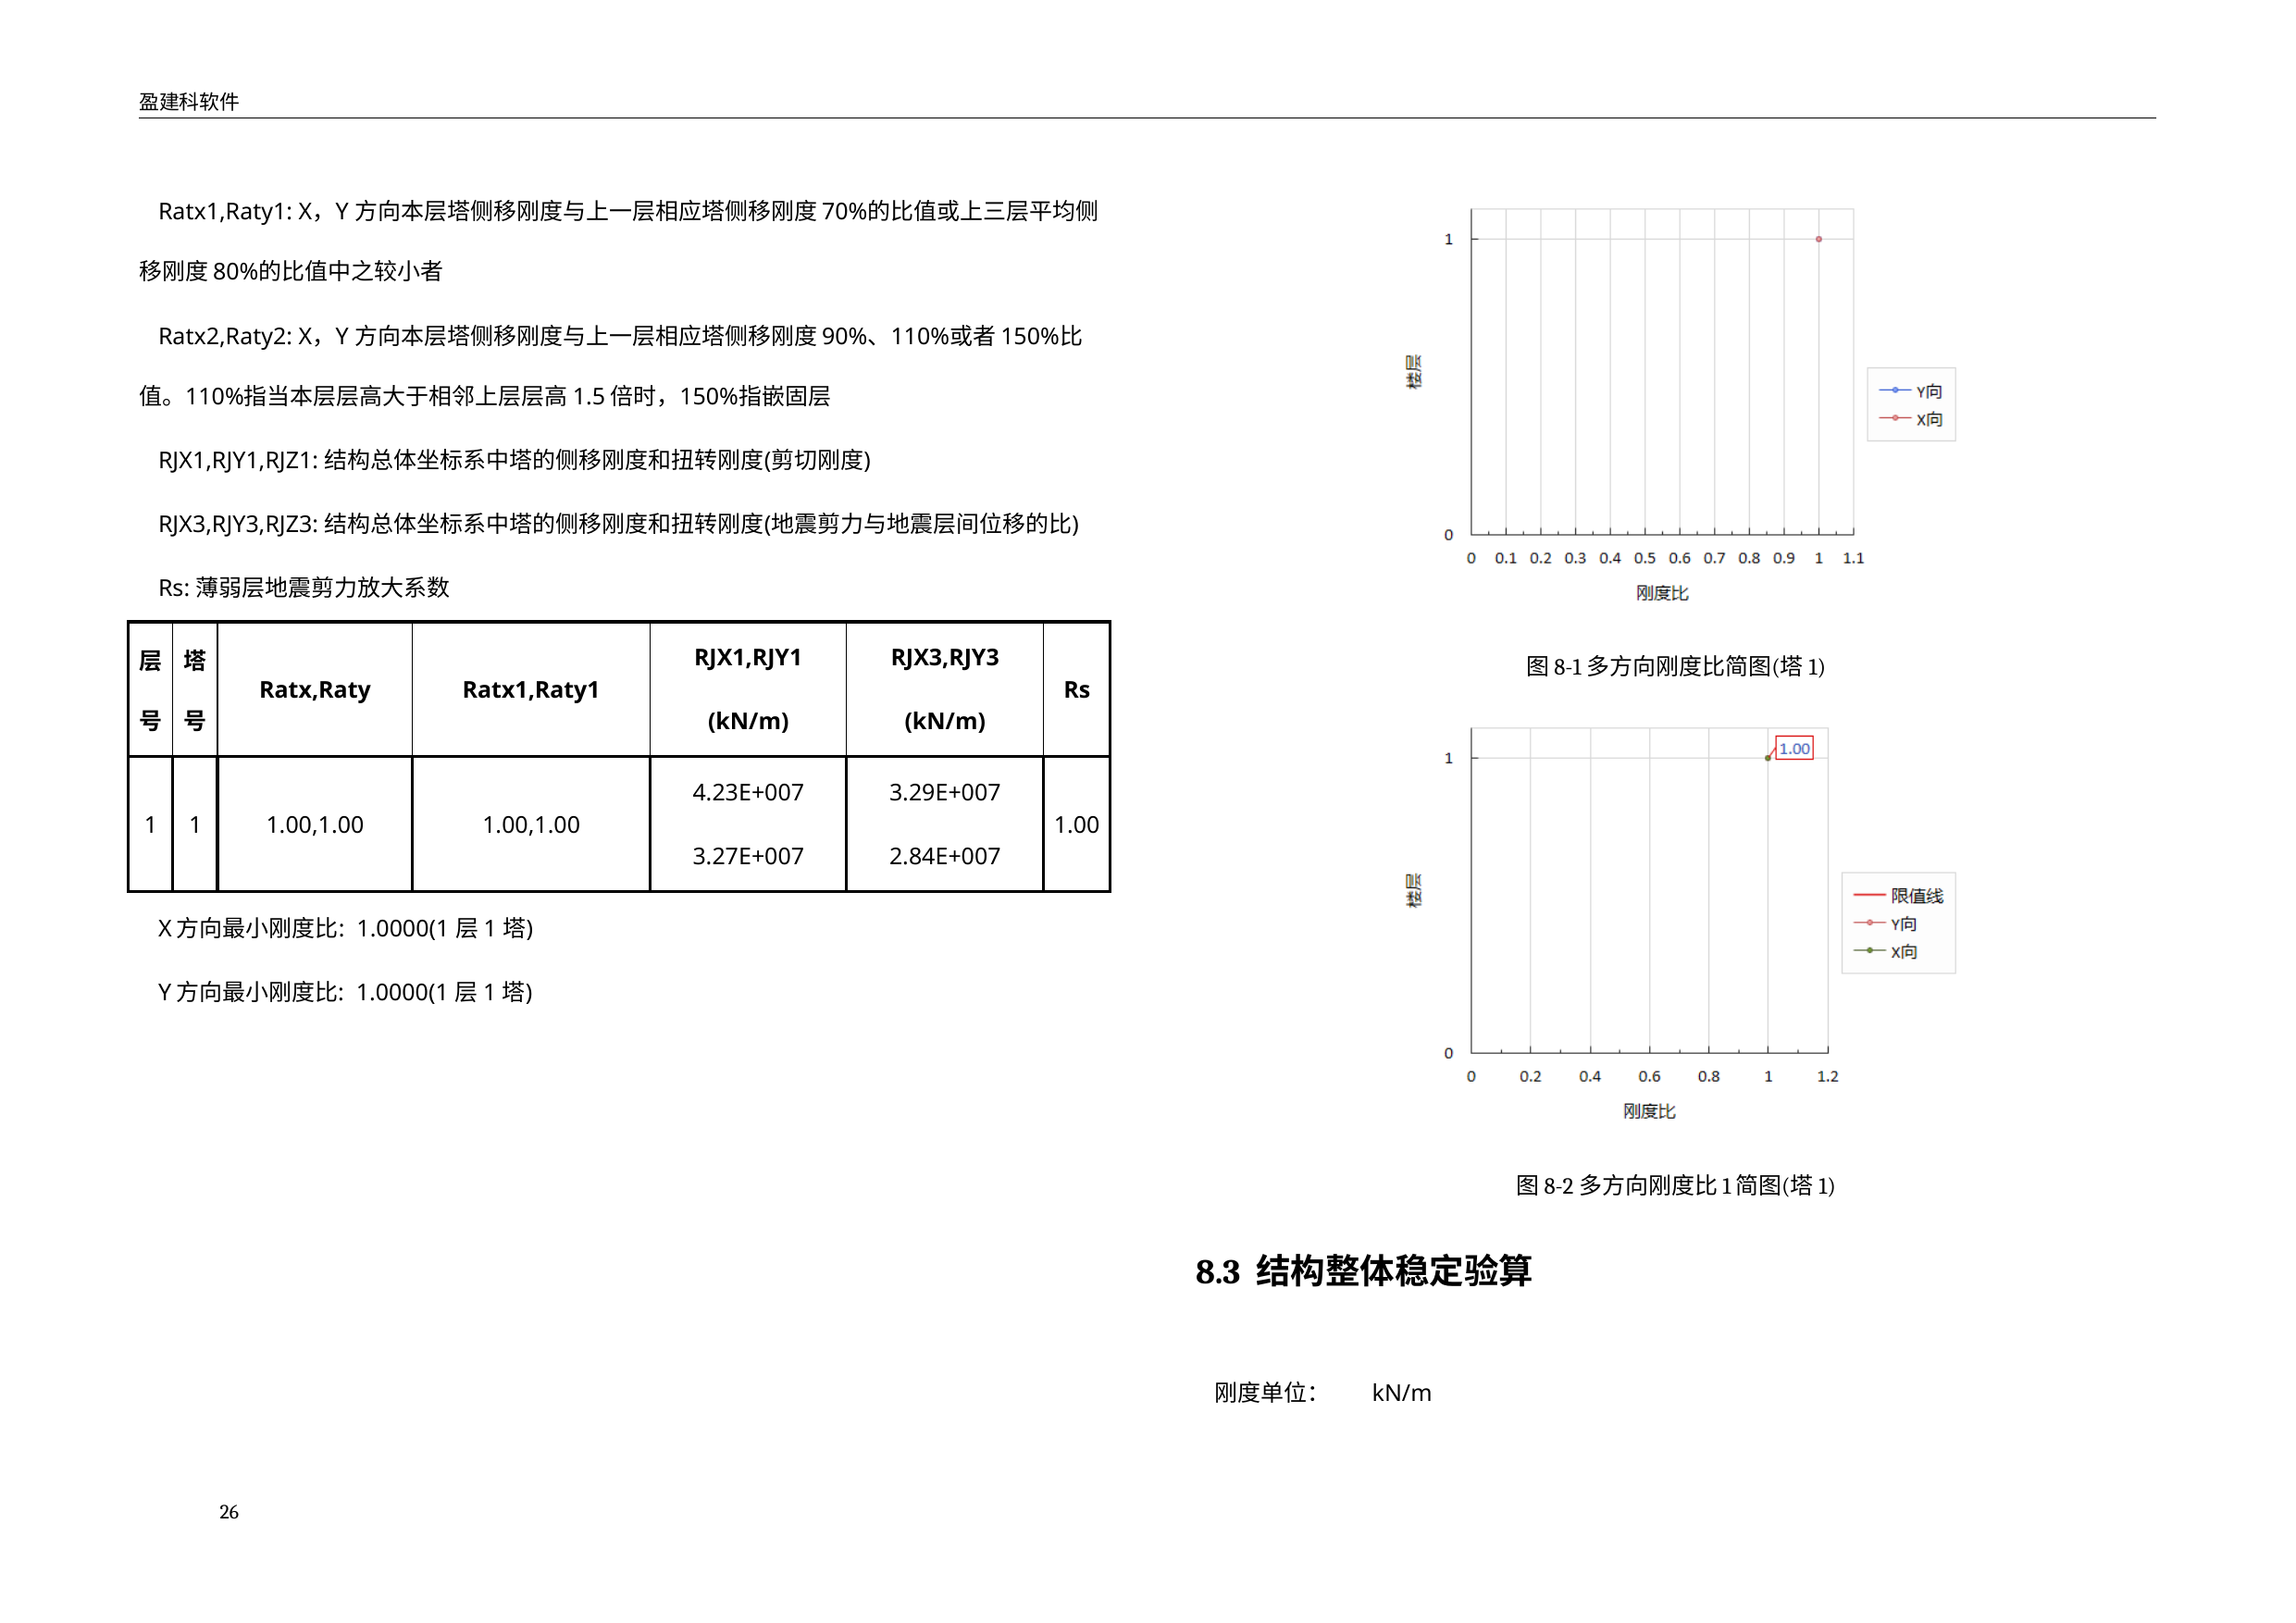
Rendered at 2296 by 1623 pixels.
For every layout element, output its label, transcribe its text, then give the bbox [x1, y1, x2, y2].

text 8.3 结构整体稳定验算 [1196, 1239, 2156, 1299]
table_header 层号 [130, 624, 172, 755]
text Ratx1,Raty1: X，Y 方向本层塔侧移刚度与上一层相应塔侧移刚度70%的比值或上三层平均侧移刚度80%的比值中之较小者 [139, 180, 1099, 300]
text Rs: 薄弱层地震剪力放大系数 [139, 556, 1099, 616]
table_header RJX1,RJY1 (kN/m) [651, 624, 846, 755]
table_cell 1.00,1.00 [219, 758, 411, 890]
table_header RJX3,RJY3 (kN/m) [847, 624, 1043, 755]
text RJX3,RJY3,RJZ3: 结构总体坐标系中塔的侧移刚度和扭转刚度(地震剪力与地震层间位移的比) [139, 492, 1099, 552]
table_cell 1.00 [1045, 758, 1109, 890]
table_cell 3.29E+007 2.84E+007 [848, 758, 1042, 890]
picture [1386, 699, 1966, 1133]
table_cell 4.23E+007 3.27E+007 [652, 758, 845, 890]
text X方向最小刚度比: 1.0000(1 层 1 塔) [139, 897, 1099, 957]
table_header 塔号 [173, 624, 217, 755]
table_cell 1.00,1.00 [414, 758, 649, 890]
text RJX1,RJY1,RJZ1: 结构总体坐标系中塔的侧移刚度和扭转刚度(剪切刚度) [139, 428, 1099, 489]
table_header Ratx,Raty [218, 624, 412, 755]
table_cell 1 [174, 758, 216, 890]
picture [1386, 180, 1966, 614]
table_header Ratx1,Raty1 [413, 624, 650, 755]
text 图8-2 多方向刚度比1简图(塔 1) [1196, 1154, 2156, 1214]
text Ratx2,Raty2: X，Y 方向本层塔侧移刚度与上一层相应塔侧移刚度90%、110%或者150%比值。110%指当本层层高大于相邻上层层高1.5倍时，150%指嵌固层 [139, 304, 1099, 425]
text Y方向最小刚度比: 1.0000(1 层 1 塔) [139, 960, 1099, 1021]
text 刚度单位： kN/m [1196, 1361, 2156, 1421]
table_cell 1 [130, 758, 171, 890]
text 图8-1 多方向刚度比简图(塔 1) [1196, 635, 2156, 695]
table_header Rs [1044, 624, 1109, 755]
